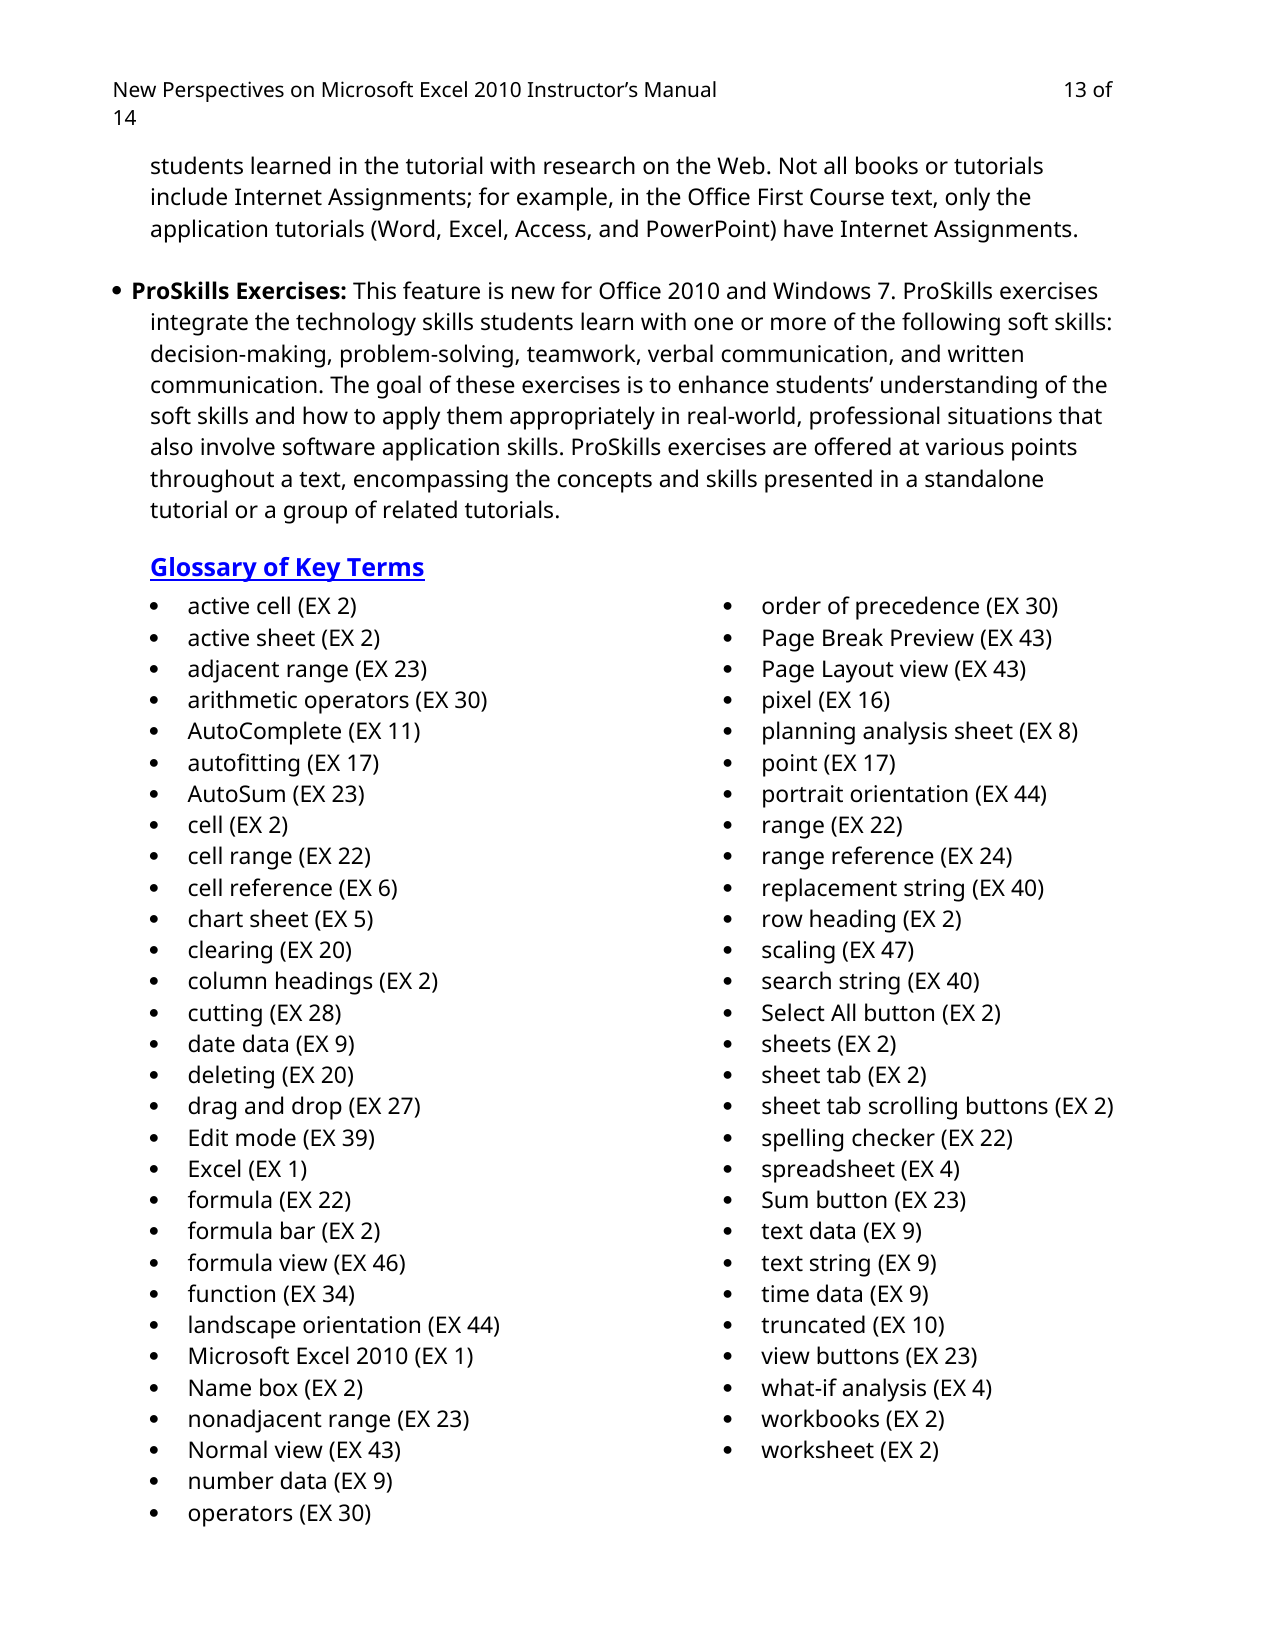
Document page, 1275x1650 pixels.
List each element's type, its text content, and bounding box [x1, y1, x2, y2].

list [112, 150, 1125, 244]
list AutoComplete (EX 11) [150, 715, 649, 747]
list AutoSum (EX 23) [150, 778, 649, 809]
list active sheet (EX 2) [150, 622, 649, 653]
list operators (EX 30) [150, 1497, 649, 1528]
list text string (EX 9) [724, 1247, 1125, 1278]
list point (EX 17) [724, 747, 1125, 778]
list text data (EX 9) [724, 1215, 1125, 1247]
list drag and drop (EX 27) [150, 1090, 649, 1122]
list time data (EX 9) [724, 1278, 1125, 1309]
list autofitting (EX 17) [150, 747, 649, 778]
list sheets (EX 2) [724, 1028, 1125, 1059]
list cutting (EX 28) [150, 997, 649, 1028]
list pixel (EX 16) [724, 684, 1125, 715]
list cell (EX 2) [150, 809, 649, 840]
list Excel (EX 1) [150, 1153, 649, 1184]
list view buttons (EX 23) [724, 1340, 1125, 1372]
list sheet tab scrolling buttons (EX 2) [724, 1090, 1125, 1122]
list date data (EX 9) [150, 1028, 649, 1059]
list worksheet (EX 2) [724, 1434, 1125, 1465]
list Page Layout view (EX 43) [724, 653, 1125, 684]
list Page Break Preview (EX 43) [724, 622, 1125, 653]
list chart sheet (EX 5) [150, 903, 649, 934]
list ProSkills Exercises: This feature is new for Office 2010 and Windows 7. ProSkills exercises integrate the technology skills students learn with one or more of the following soft skills: decision-making, problem-solving, teamwork, verbal communication, and written communication. The goal of these exercises is to enhance students’ understanding of the soft skills and how to apply them appropriately in real-world, professional situations that also involve software application skills. ProSkills exercises are offered at various points throughout a text, encompassing the concepts and skills presented in a standalone tutorial or a group of related tutorials. [112, 275, 1125, 525]
list row heading (EX 2) [724, 903, 1125, 934]
list what-if analysis (EX 4) [724, 1372, 1125, 1403]
list search string (EX 40) [724, 965, 1125, 997]
list spreadsheet (EX 4) [724, 1153, 1125, 1184]
list landscape orientation (EX 44) [150, 1309, 649, 1340]
list range reference (EX 24) [724, 840, 1125, 872]
list scaling (EX 47) [724, 934, 1125, 965]
list replacement string (EX 40) [724, 872, 1125, 903]
list Edit mode (EX 39) [150, 1122, 649, 1153]
list Microsoft Excel 2010 (EX 1) [150, 1340, 649, 1372]
list formula bar (EX 2) [150, 1215, 649, 1247]
list cell reference (EX 6) [150, 872, 649, 903]
list function (EX 34) [150, 1278, 649, 1309]
list active cell (EX 2) [150, 590, 649, 622]
subtitle Glossary of Key Terms [150, 550, 1125, 584]
list nonadjacent range (EX 23) [150, 1403, 649, 1434]
list formula view (EX 46) [150, 1247, 649, 1278]
list sheet tab (EX 2) [724, 1059, 1125, 1090]
list clearing (EX 20) [150, 934, 649, 965]
list arithmetic operators (EX 30) [150, 684, 649, 715]
list deleting (EX 20) [150, 1059, 649, 1090]
list spelling checker (EX 22) [724, 1122, 1125, 1153]
list portrait orientation (EX 44) [724, 778, 1125, 809]
list order of precedence (EX 30) [724, 590, 1125, 622]
list formula (EX 22) [150, 1184, 649, 1215]
list truncated (EX 10) [724, 1309, 1125, 1340]
list Normal view (EX 43) [150, 1434, 649, 1465]
list column headings (EX 2) [150, 965, 649, 997]
list cell range (EX 22) [150, 840, 649, 872]
list adjacent range (EX 23) [150, 653, 649, 684]
list workbooks (EX 2) [724, 1403, 1125, 1434]
list number data (EX 9) [150, 1465, 649, 1497]
list range (EX 22) [724, 809, 1125, 840]
list Select All button (EX 2) [724, 997, 1125, 1028]
list Sum button (EX 23) [724, 1184, 1125, 1215]
list Name box (EX 2) [150, 1372, 649, 1403]
list planning analysis sheet (EX 8) [724, 715, 1125, 747]
